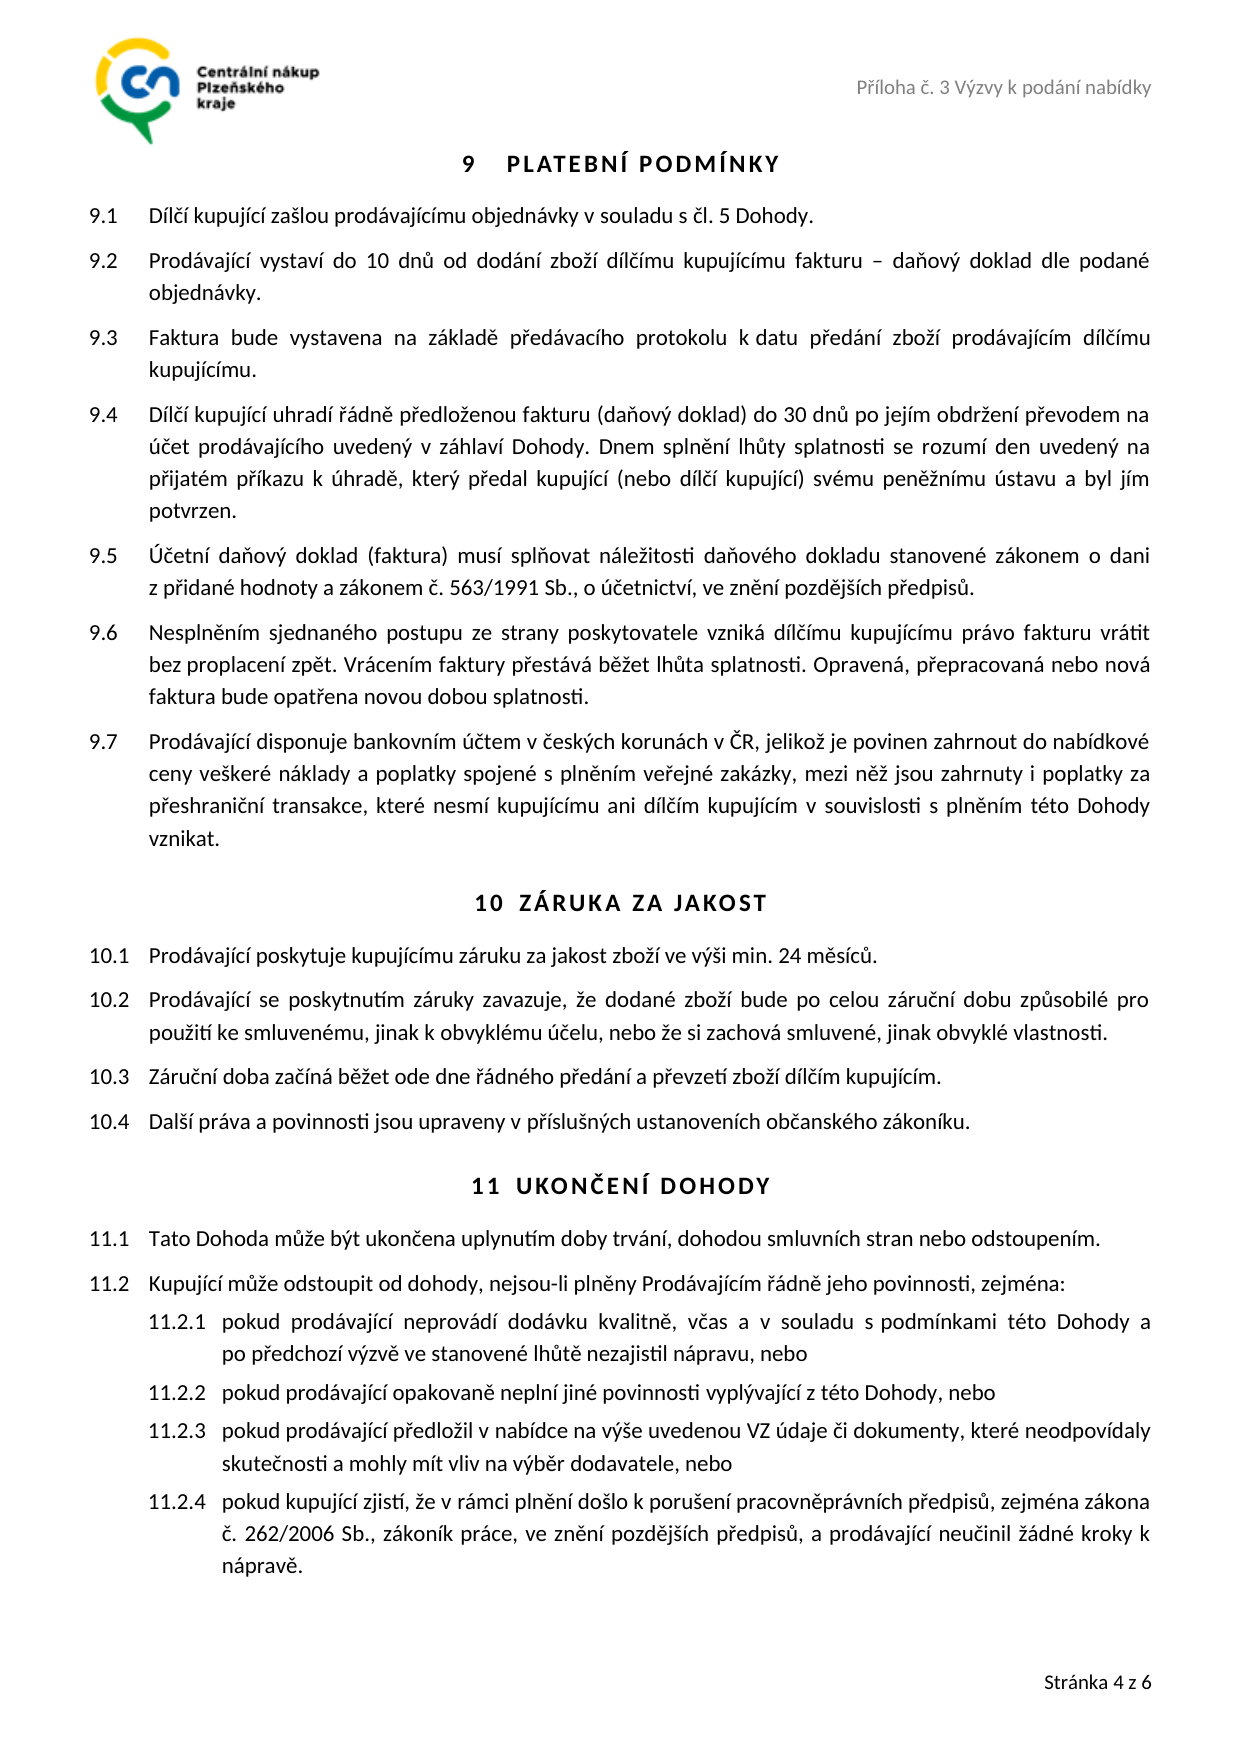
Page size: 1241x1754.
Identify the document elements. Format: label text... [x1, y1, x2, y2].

subtitle Další práva a povinnosti jsou upraveny v příslušných ustanoveních občanského zákoníku. [89, 1107, 1152, 1135]
subtitle ZÁRUKA ZA JAKOST [89, 887, 1152, 918]
subtitle Nesplněním sjednaného postupu ze strany poskytovatele vzniká dílčímu kupujícímu právo fakturu vrátit bez proplacení zpět. Vrácením faktury přestává běžet lhůta splatnosti. Opravená, přepracovaná nebo nová faktura bude opatřena novou dobou splatnosti. [89, 618, 1152, 710]
subtitle Záruční doba začíná běžet ode dne řádného předání a převzetí zboží dílčím kupujícím. [89, 1062, 1152, 1090]
subtitle Dílčí kupující uhradí řádně předloženou fakturu (daňový doklad) do 30 dnů po jejím obdržení převodem na účet prodávajícího uvedený v záhlaví Dohody. Dnem splnění lhůty splatnosti se rozumí den uvedený na přijatém příkazu k úhradě, který předal kupující (nebo dílčí kupující) svému peněžnímu ústavu a byl jím potvrzen. [89, 400, 1152, 524]
subtitle pokud kupující zjistí, že v rámci plnění došlo k porušení pracovněprávních předpisů, zejména zákona č. 262/2006 Sb., zákoník práce, ve znění pozdějších předpisů, a prodávající neučinil žádné kroky k nápravě. [148, 1487, 1152, 1579]
subtitle Prodávající se poskytnutím záruky zavazuje, že dodané zboží bude po celou záruční dobu způsobilé pro použití ke smluvenému, jinak k obvyklému účelu, nebo že si zachová smluvené, jinak obvyklé vlastnosti. [89, 986, 1152, 1046]
picture [51, 0, 365, 190]
subtitle PLATEBNÍ PODMÍNKY [89, 148, 1152, 178]
subtitle Prodávající disponuje bankovním účtem v českých korunách v ČR, jelikož je povinen zahrnout do nabídkové ceny veškeré náklady a poplatky spojené s plněním veřejné zakázky, mezi něž jsou zahrnuty i poplatky za přeshraniční transakce, které nesmí kupujícímu ani dílčím kupujícím v souvislosti s plněním této Dohody vznikat. [89, 727, 1152, 852]
subtitle pokud prodávající opakovaně neplní jiné povinnosti vyplývající z této Dohody, nebo [148, 1378, 1152, 1406]
subtitle pokud prodávající předložil v nabídce na výše uvedenou VZ údaje či dokumenty, které neodpovídaly skutečnosti a mohly mít vliv na výběr dodavatele, nebo [148, 1416, 1152, 1477]
subtitle Dílčí kupující zašlou prodávajícímu objednávky v souladu s čl. 5 Dohody. [89, 201, 1152, 229]
subtitle Účetní daňový doklad (faktura) musí splňovat náležitosti daňového dokladu stanovené zákonem o dani z přidané hodnoty a zákonem č. 563/1991 Sb., o účetnictví, ve znění pozdějších předpisů. [89, 541, 1152, 601]
subtitle Tato Dohoda může být ukončena uplynutím doby trvání, dohodou smluvních stran nebo odstoupením. [89, 1224, 1152, 1252]
subtitle UKONČENÍ DOHODY [89, 1171, 1152, 1201]
subtitle Kupující může odstoupit od dohody, nejsou-li plněny Prodávajícím řádně jeho povinnosti, zejména: [89, 1269, 1152, 1297]
subtitle Faktura bude vystavena na základě předávacího protokolu k datu předání zboží prodávajícím dílčímu kupujícímu. [89, 323, 1152, 383]
subtitle pokud prodávající neprovádí dodávku kvalitně, včas a v souladu s podmínkami této Dohody a po předchozí výzvě ve stanovené lhůtě nezajistil nápravu, nebo [148, 1307, 1152, 1368]
subtitle Prodávající vystaví do 10 dnů od dodání zboží dílčímu kupujícímu fakturu – daňový doklad dle podané objednávky. [89, 246, 1152, 306]
subtitle Prodávající poskytuje kupujícímu záruku za jakost zboží ve výši min. 24 měsíců. [89, 941, 1152, 969]
